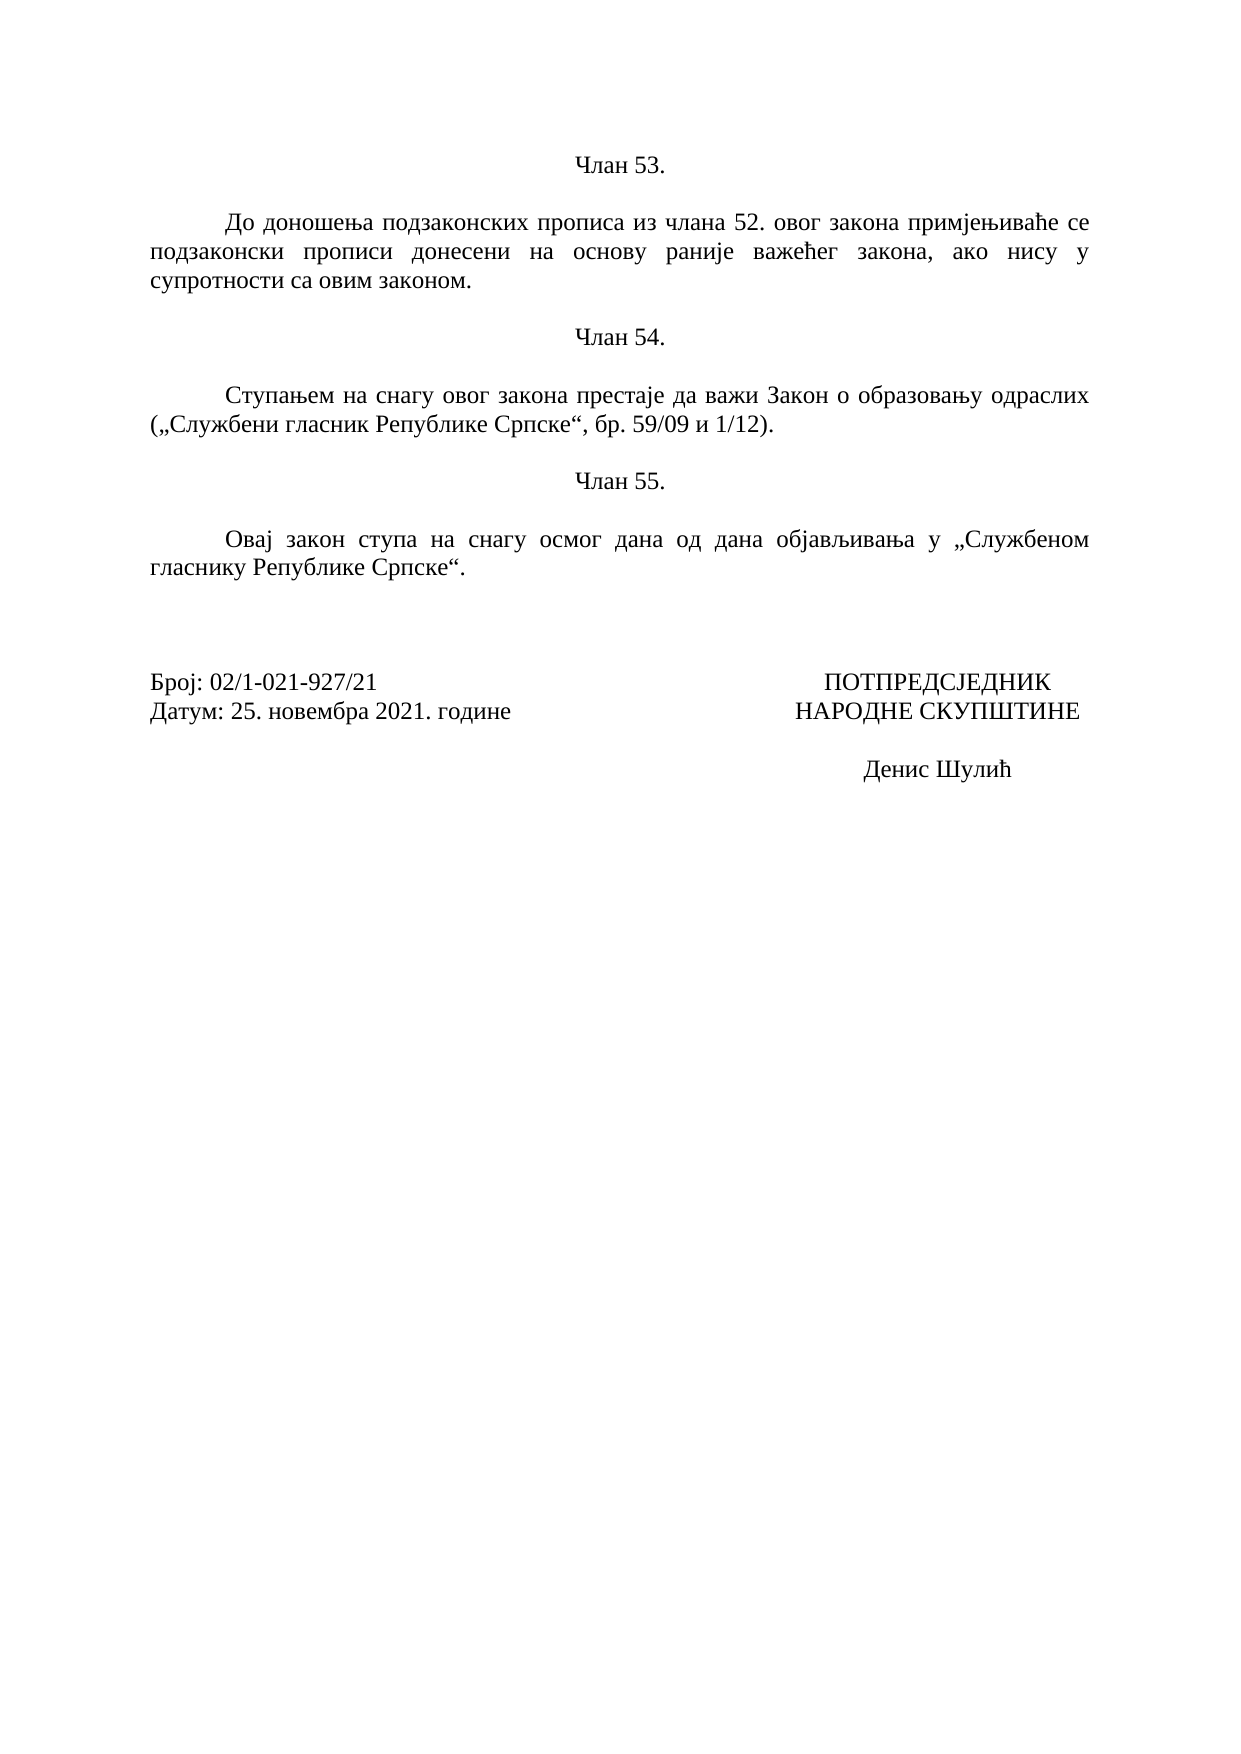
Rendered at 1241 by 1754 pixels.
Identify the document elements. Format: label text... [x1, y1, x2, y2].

text Члан 54. [150, 322, 1090, 351]
text Члан 53. [150, 150, 1090, 179]
text Денис Шулић [150, 754, 1090, 782]
text Члан 55. [150, 466, 1090, 495]
text Датум: 25. новембра 2021. године НАРОДНЕ СКУПШТИНЕ [150, 696, 1090, 725]
text Ступањем на снагу овог закона престаје да важи Закон о образовању одраслих („Службени гласник Републике Српске“, бр. 59/09 и 1/12). [150, 380, 1090, 437]
text До доношења подзаконских прописа из члана 52. овог закона примјењиваће се подзаконски прописи донесени на основу раније важећег закона, ако нису у супротности са овим законом. [150, 207, 1090, 294]
text Овај закон ступа на снагу осмог дана од дана објављивања у „Службеном гласнику Републике Српске“. [150, 524, 1090, 581]
text Број: 02/1-021-927/21 ПОТПРЕДСЈЕДНИК [150, 667, 1090, 696]
